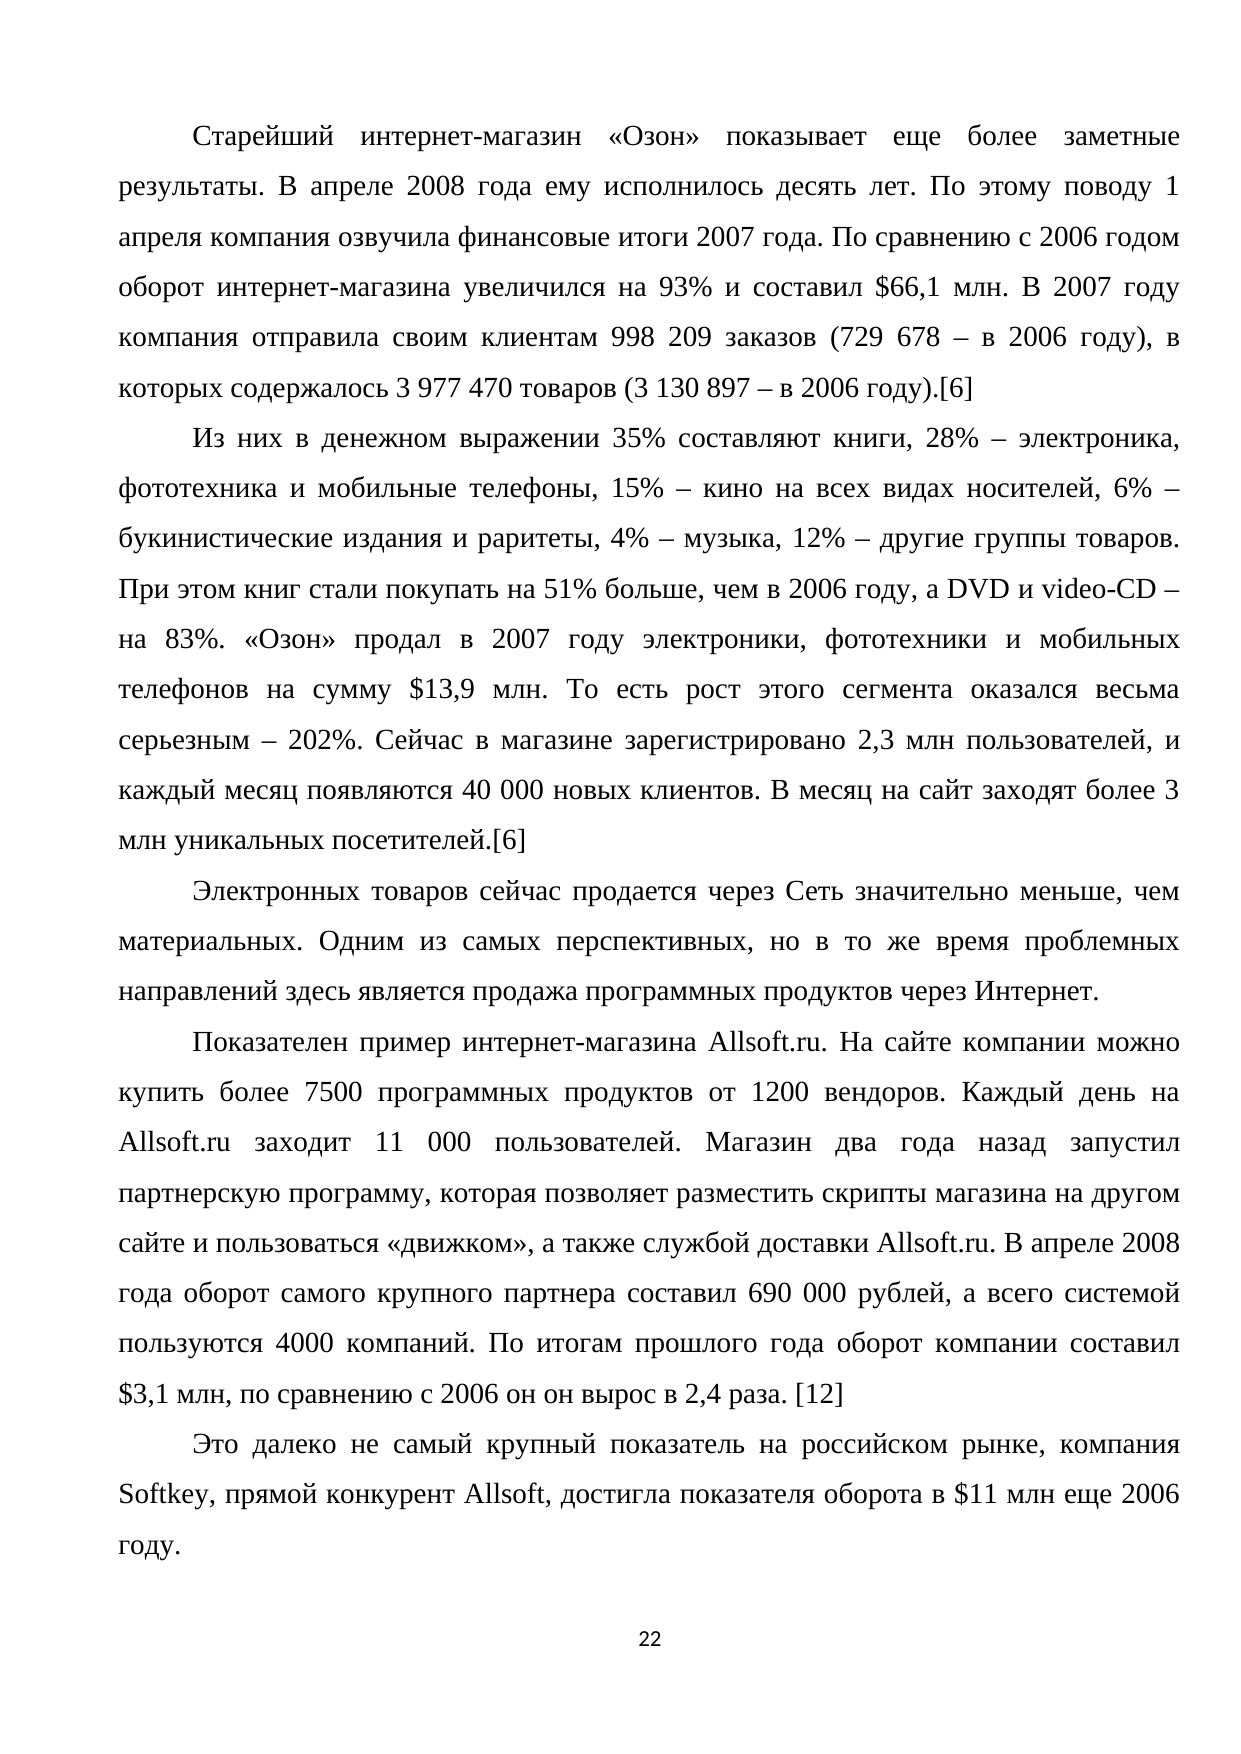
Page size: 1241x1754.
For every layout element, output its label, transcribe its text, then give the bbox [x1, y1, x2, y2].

text Электронных товаров сейчас продается через Сеть значительно меньше, чем материальных. Одним из самых перспективных, но в то же время проблемных направлений здесь является продажа программных продуктов через Интернет. [118, 873, 1181, 1007]
text Это далеко не самый крупный показатель на российском рынке, компания Softkey, прямой конкурент Allsoft, достигла показателя оборота в $11 млн еще 2006 году. [118, 1426, 1181, 1560]
text Из них в денежном выражении 35% составляют книги, 28% – электроника, фототехника и мобильные телефоны, 15% – кино на всех видах носителей, 6% – букинистические издания и раритеты, 4% – музыка, 12% – другие группы товаров. При этом книг стали покупать на 51% больше, чем в 2006 году, а DVD и video-CD – на 83%. «Озон» продал в 2007 году электроники, фототехники и мобильных телефонов на сумму $13,9 млн. То есть рост этого сегмента оказался весьма серьезным – 202%. Сейчас в магазине зарегистрировано 2,3 млн пользователей, и каждый месяц появляются 40 000 новых клиентов. В месяц на сайт заходят более 3 млн уникальных посетителей.[6] [118, 420, 1181, 856]
text Старейший интернет-магазин «Озон» показывает еще более заметные результаты. В апреле 2008 года ему исполнилось десять лет. По этому поводу 1 апреля компания озвучила финансовые итоги 2007 года. По сравнению с 2006 годом оборот интернет-магазина увеличился на 93% и составил $66,1 млн. В 2007 году компания отправила своим клиентам 998 209 заказов (729 678 – в 2006 году), в которых содержалось 3 977 470 товаров (3 130 897 – в 2006 году).[6] [118, 118, 1181, 403]
text Показателен пример интернет-магазина Allsoft.ru. На сайте компании можно купить более 7500 программных продуктов от 1200 вендоров. Каждый день на Allsoft.ru заходит 11 000 пользователей. Магазин два года назад запустил партнерскую программу, которая позволяет разместить скрипты магазина на другом сайте и пользоваться «движком», а также службой доставки Allsoft.ru. В апреле 2008 года оборот самого крупного партнера составил 690 000 рублей, а всего системой пользуются 4000 компаний. По итогам прошлого года оборот компании составил $3,1 млн, по сравнению с 2006 он он вырос в 2,4 раза. [12] [118, 1024, 1181, 1409]
